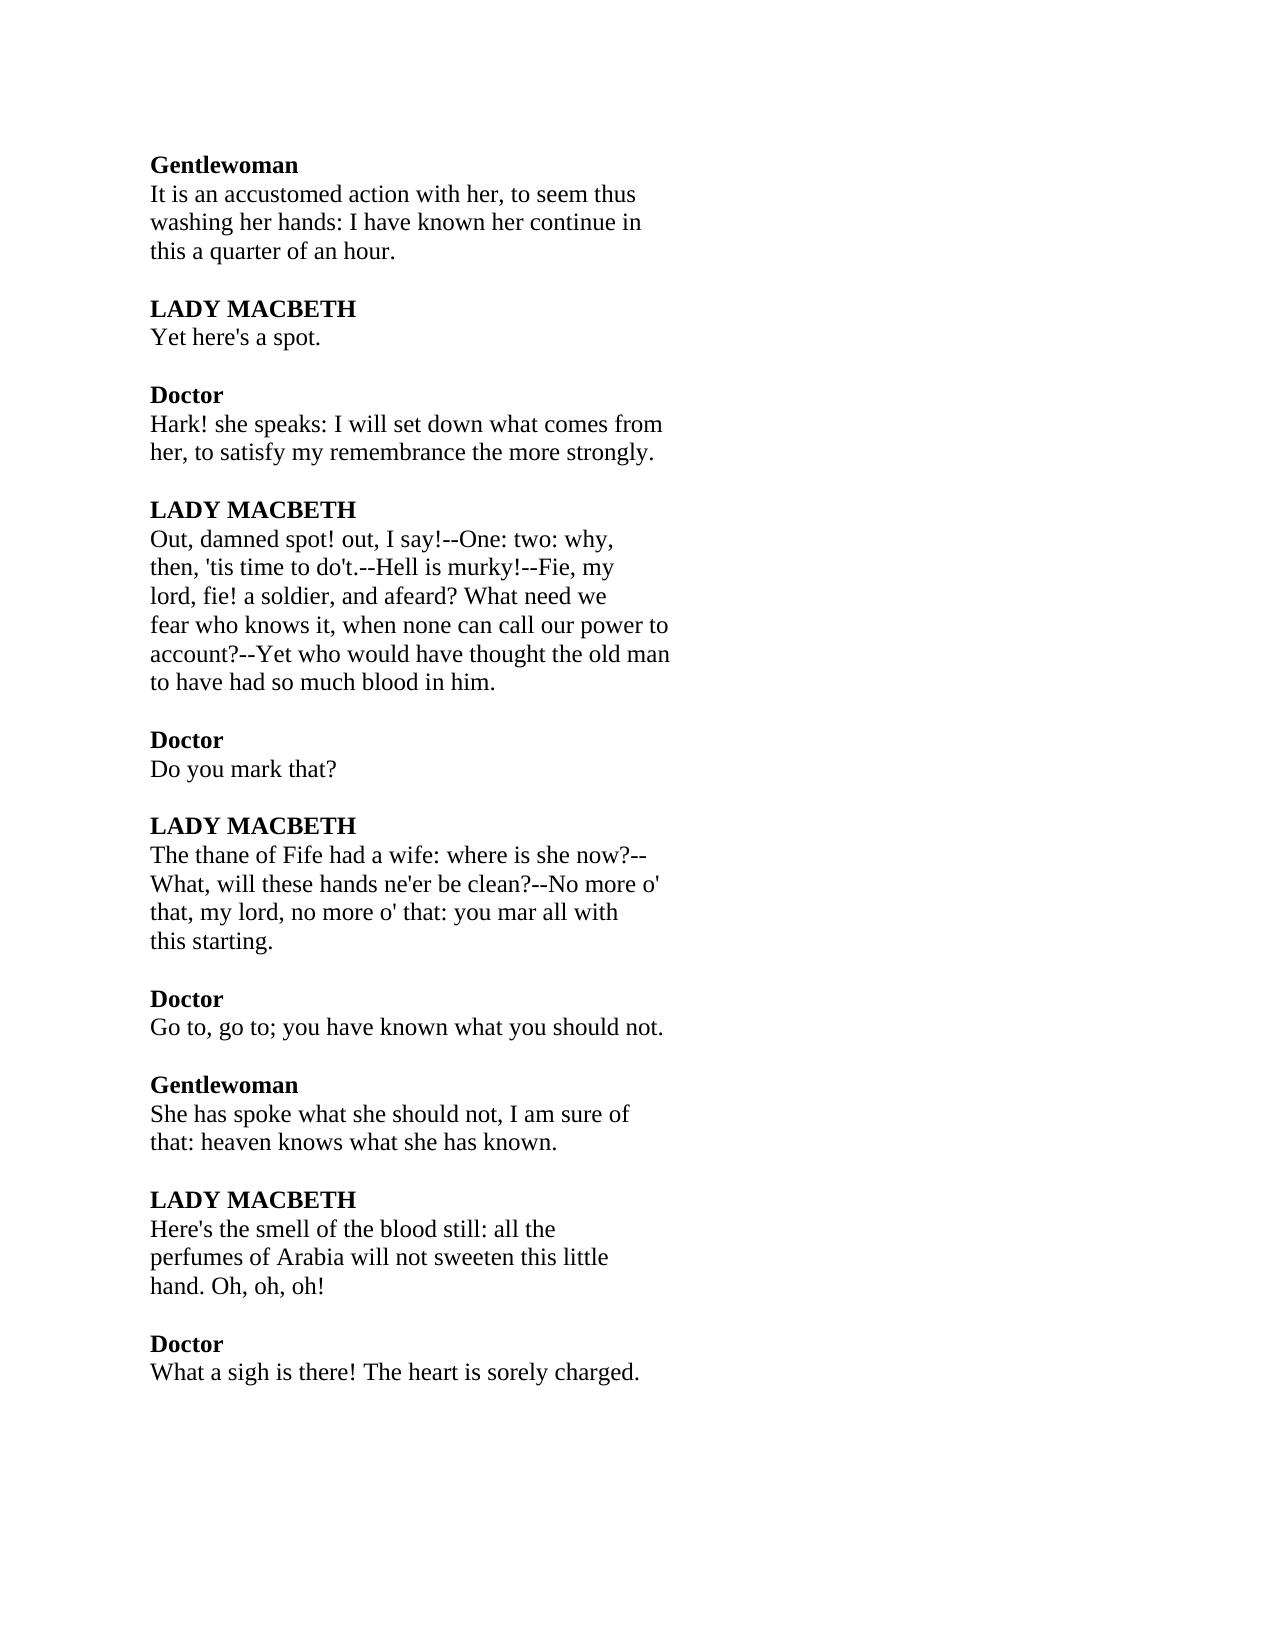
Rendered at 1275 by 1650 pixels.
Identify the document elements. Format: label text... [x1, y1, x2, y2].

text Gentlewoman [150, 150, 1125, 179]
text LADY MACBETH [150, 294, 1125, 322]
text The thane of Fife had a wife: where is she now?-- What, will these hands ne'er be clean?--No more o' that, my lord, no more o' that: you mar all with this starting. [150, 840, 1125, 955]
text Doctor [150, 725, 1125, 754]
text Do you mark that? [150, 754, 1125, 782]
text Out, damned spot! out, I say!--One: two: why, then, 'tis time to do't.--Hell is murky!--Fie, my lord, fie! a soldier, and afeard? What need we fear who knows it, when none can call our power to account?--Yet who would have thought the old man to have had so much blood in him. [150, 524, 1125, 696]
text Yet here's a spot. [150, 322, 1125, 351]
text Doctor [150, 380, 1125, 409]
text It is an accustomed action with her, to seem thus washing her hands: I have known her continue in this a quarter of an hour. [150, 179, 1125, 265]
text LADY MACBETH [150, 811, 1125, 840]
text Go to, go to; you have known what you should not. [150, 1012, 1125, 1041]
text Doctor [150, 984, 1125, 1012]
text She has spoke what she should not, I am sure of that: heaven knows what she has known. [150, 1099, 1125, 1156]
text Gentlewoman [150, 1070, 1125, 1099]
text What a sigh is there! The heart is sorely charged. [150, 1357, 1125, 1386]
text LADY MACBETH [150, 1185, 1125, 1214]
text LADY MACBETH [150, 495, 1125, 524]
text Hark! she speaks: I will set down what comes from her, to satisfy my remembrance the more strongly. [150, 409, 1125, 466]
text Here's the smell of the blood still: all the perfumes of Arabia will not sweeten this little hand. Oh, oh, oh! [150, 1214, 1125, 1300]
text Doctor [150, 1329, 1125, 1357]
